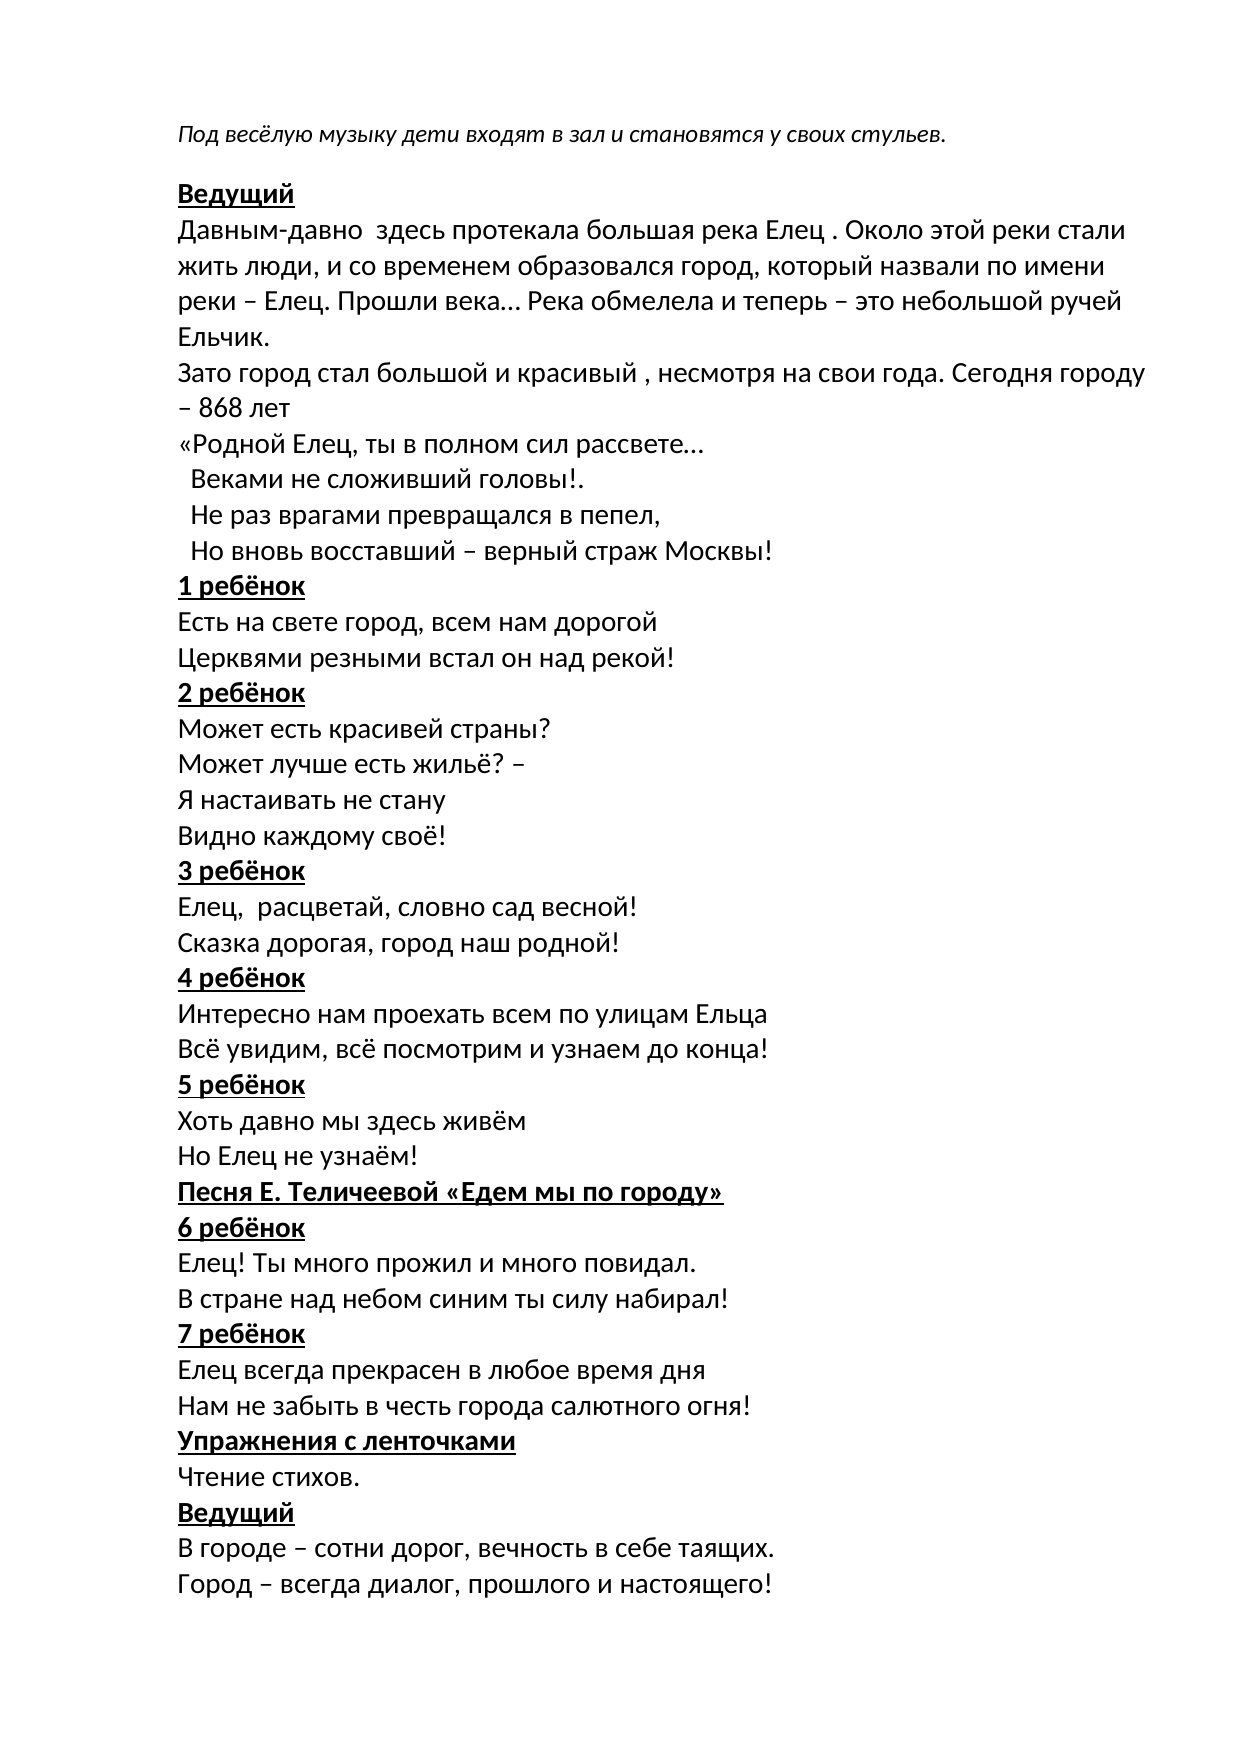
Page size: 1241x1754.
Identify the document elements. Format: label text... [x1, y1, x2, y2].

text Церквями резными встал он над рекой! [177, 639, 1152, 674]
text Нам не забыть в честь города салютного огня! [177, 1387, 1152, 1422]
text Но Елец не узнаём! [177, 1137, 1152, 1173]
text 3 ребёнок [177, 852, 1152, 888]
text Но вновь восставший – верный страж Москвы! [177, 532, 1152, 567]
text Я настаивать не стану [177, 781, 1152, 817]
text Хоть давно мы здесь живём [177, 1102, 1152, 1137]
text В стране над небом синим ты силу набирал! [177, 1280, 1152, 1316]
text Давным-давно здесь протекала большая река Елец . Около этой реки стали жить люди, и со временем образовался город, который назвали по имени реки – Елец. Прошли века… Река обмелела и теперь – это небольшой ручей Ельчик. [177, 211, 1152, 354]
text Ведущий [177, 176, 1152, 211]
text Видно каждому своё! [177, 817, 1152, 852]
text 7 ребёнок [177, 1316, 1152, 1351]
text Чтение стихов. [177, 1458, 1152, 1494]
text Елец! Ты много прожил и много повидал. [177, 1244, 1152, 1280]
text 5 ребёнок [177, 1066, 1152, 1102]
text Елец всегда прекрасен в любое время дня [177, 1351, 1152, 1387]
text Под весёлую музыку дети входят в зал и становятся у своих стульев. [177, 118, 1152, 149]
text Сказка дорогая, город наш родной! [177, 924, 1152, 959]
text Интересно нам проехать всем по улицам Ельца Всё увидим, всё посмотрим и узнаем до конца! [177, 995, 1152, 1066]
text Упражнения с ленточками [177, 1422, 1152, 1458]
text Ведущий [177, 1494, 1152, 1529]
text Елец, расцветай, словно сад весной! [177, 888, 1152, 924]
text Может есть красивей страны? [177, 710, 1152, 746]
text 4 ребёнок [177, 959, 1152, 995]
text 1 ребёнок [177, 567, 1152, 603]
text 6 ребёнок [177, 1209, 1152, 1244]
text «Родной Елец, ты в полном сил рассвете… [177, 425, 1152, 461]
text Может лучше есть жильё? – [177, 746, 1152, 781]
text 2 ребёнок [177, 674, 1152, 710]
text Не раз врагами превращался в пепел, [177, 496, 1152, 532]
text Песня Е. Теличеевой «Едем мы по городу» [177, 1173, 1152, 1209]
text Есть на свете город, всем нам дорогой [177, 603, 1152, 639]
text В городе – сотни дорог, вечность в себе таящих. [177, 1529, 1152, 1565]
text Зато город стал большой и красивый , несмотря на свои года. Сегодня городу – 868 лет [177, 354, 1152, 425]
text Город – всегда диалог, прошлого и настоящего! [177, 1565, 1152, 1601]
text Веками не сложивший головы!. [177, 461, 1152, 496]
